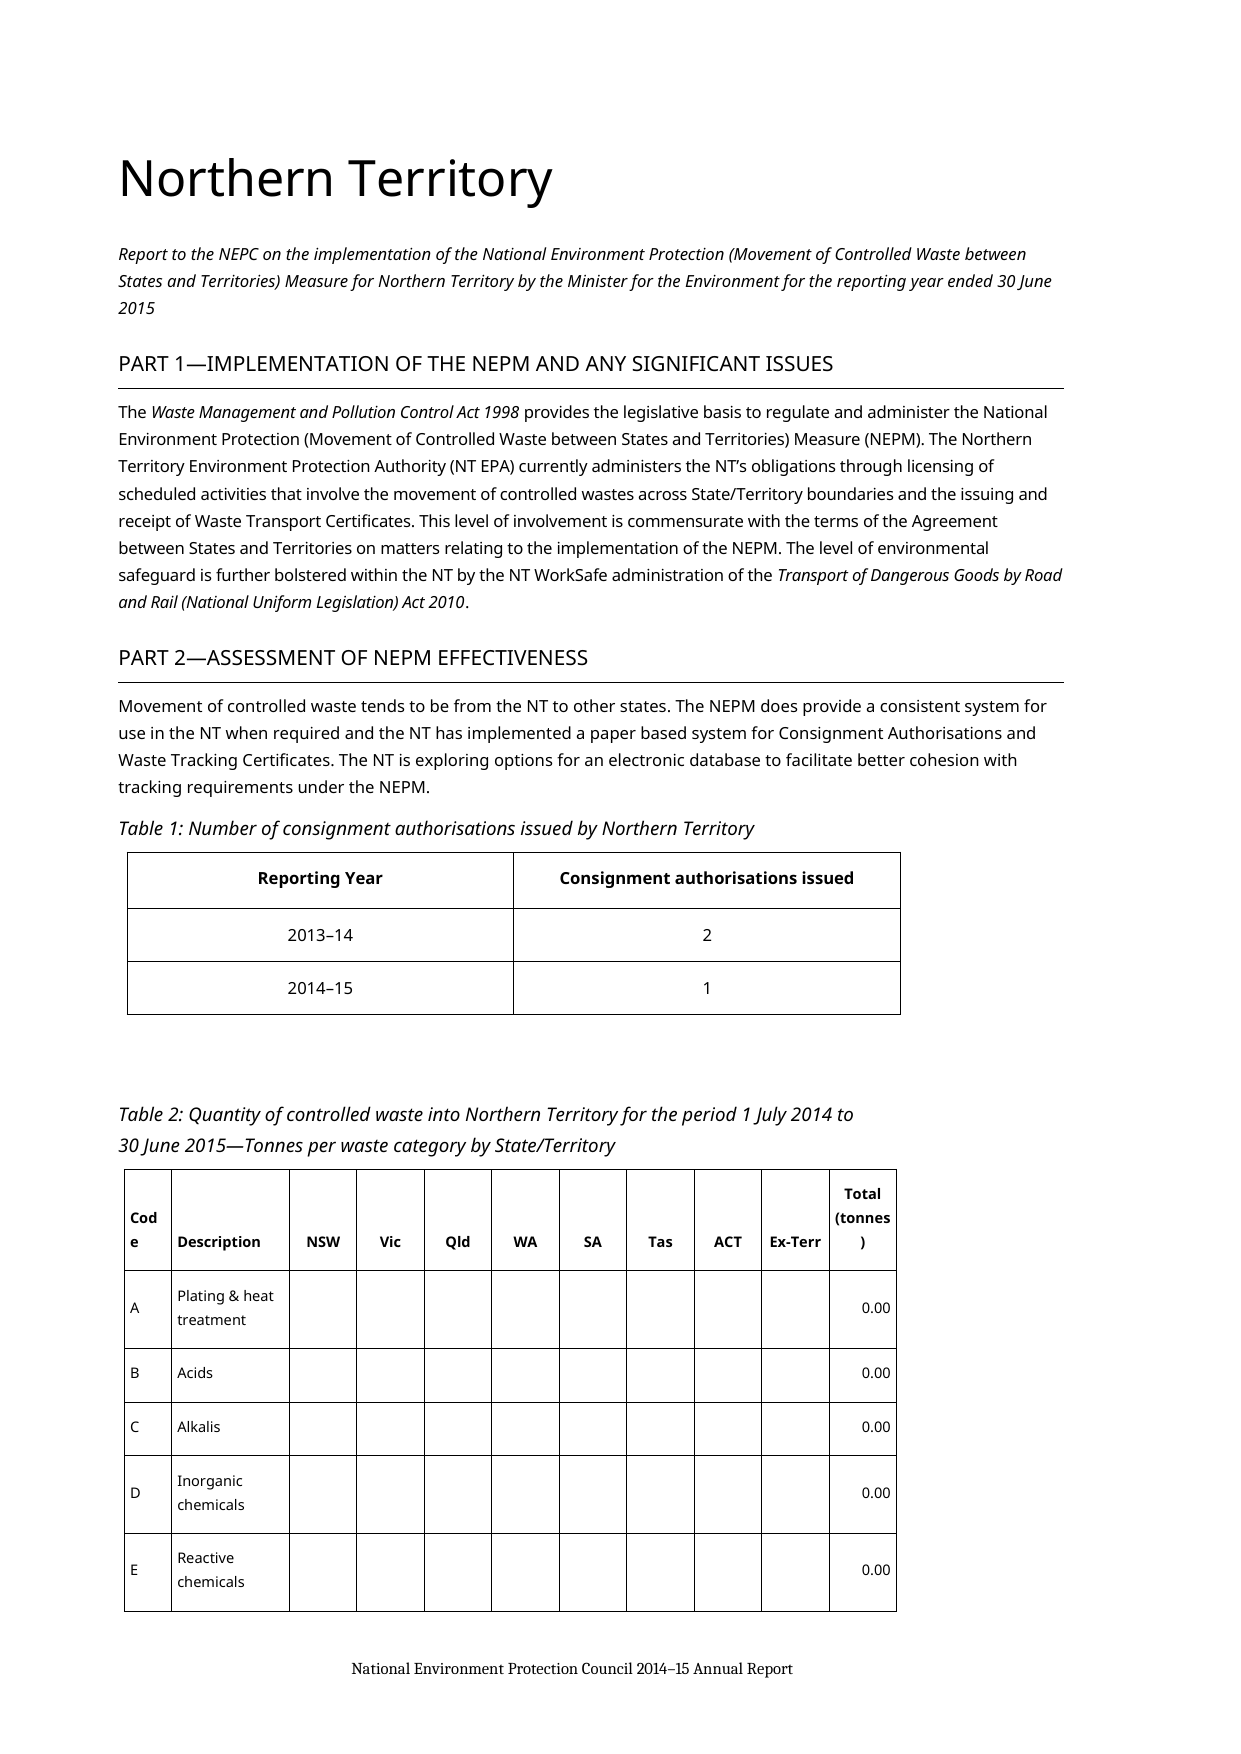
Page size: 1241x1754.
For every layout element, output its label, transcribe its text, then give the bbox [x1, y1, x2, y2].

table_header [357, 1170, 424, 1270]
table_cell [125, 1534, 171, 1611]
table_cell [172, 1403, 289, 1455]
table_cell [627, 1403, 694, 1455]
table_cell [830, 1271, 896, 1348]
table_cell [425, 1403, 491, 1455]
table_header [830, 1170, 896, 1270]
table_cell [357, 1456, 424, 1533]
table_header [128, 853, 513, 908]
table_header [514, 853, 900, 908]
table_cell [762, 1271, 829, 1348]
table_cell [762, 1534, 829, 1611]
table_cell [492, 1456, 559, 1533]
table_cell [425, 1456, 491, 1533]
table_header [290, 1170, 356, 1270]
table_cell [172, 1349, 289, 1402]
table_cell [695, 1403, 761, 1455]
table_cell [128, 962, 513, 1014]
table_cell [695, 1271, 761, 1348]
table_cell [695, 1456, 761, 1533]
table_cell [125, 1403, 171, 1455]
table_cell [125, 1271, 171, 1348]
subtitle Table 1: Number of consignment authorisations issued by Northern Territory [118, 815, 1064, 841]
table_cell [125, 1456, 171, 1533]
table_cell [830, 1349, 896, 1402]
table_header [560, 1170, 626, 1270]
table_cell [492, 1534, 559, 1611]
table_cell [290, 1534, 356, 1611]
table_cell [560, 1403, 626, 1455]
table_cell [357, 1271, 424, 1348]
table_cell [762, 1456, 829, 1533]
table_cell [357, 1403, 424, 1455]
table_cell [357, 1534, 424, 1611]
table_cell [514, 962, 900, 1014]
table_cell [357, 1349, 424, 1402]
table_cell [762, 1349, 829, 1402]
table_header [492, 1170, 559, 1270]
text Report to the NEPC on the implementation of the National Environment Protection (Movement of Controlled Waste between States and Territories) Measure for Northern Territory by the Minister for the Environment for the reporting year ended 30 June 2015 [118, 242, 1064, 319]
subtitle Northern Territory [118, 143, 1064, 211]
subtitle PART 1—IMPLEMENTATION OF THE NEPM AND ANY SIGNIFICANT ISSUES [118, 349, 1064, 388]
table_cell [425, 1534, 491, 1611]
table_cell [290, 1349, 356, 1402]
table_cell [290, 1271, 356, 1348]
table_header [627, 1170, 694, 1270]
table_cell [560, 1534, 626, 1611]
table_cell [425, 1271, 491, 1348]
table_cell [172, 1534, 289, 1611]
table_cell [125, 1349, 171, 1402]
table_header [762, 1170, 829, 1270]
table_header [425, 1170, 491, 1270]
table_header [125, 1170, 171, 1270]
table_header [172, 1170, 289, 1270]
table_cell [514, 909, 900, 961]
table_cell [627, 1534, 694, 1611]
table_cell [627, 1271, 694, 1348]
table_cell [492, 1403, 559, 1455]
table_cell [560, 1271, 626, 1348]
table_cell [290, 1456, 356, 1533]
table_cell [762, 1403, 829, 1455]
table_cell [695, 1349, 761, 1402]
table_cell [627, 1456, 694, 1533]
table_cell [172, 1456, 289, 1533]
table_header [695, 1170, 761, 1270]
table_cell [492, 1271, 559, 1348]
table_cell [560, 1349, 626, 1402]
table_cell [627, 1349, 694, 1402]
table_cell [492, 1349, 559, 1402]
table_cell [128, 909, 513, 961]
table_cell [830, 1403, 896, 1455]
text Movement of controlled waste tends to be from the NT to other states. The NEPM does provide a consistent system for use in the NT when required and the NT has implemented a paper based system for Consignment Authorisations and Waste Tracking Certificates. The NT is exploring options for an electronic database to facilitate better cohesion with tracking requirements under the NEPM. [118, 694, 1064, 799]
subtitle Table 2: Quantity of controlled waste into Northern Territory for the period 1 July 2014 to 30 June 2015—Tonnes per waste category by State/Territory [118, 1102, 1064, 1158]
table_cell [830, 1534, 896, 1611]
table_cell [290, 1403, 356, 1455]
subtitle PART 2—ASSESSMENT OF NEPM EFFECTIVENESS [118, 643, 1064, 682]
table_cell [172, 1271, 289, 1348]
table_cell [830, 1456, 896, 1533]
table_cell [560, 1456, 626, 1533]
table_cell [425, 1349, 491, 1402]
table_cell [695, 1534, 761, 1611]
text The Waste Management and Pollution Control Act 1998 provides the legislative basis to regulate and administer the National Environment Protection (Movement of Controlled Waste between States and Territories) Measure (NEPM). The Northern Territory Environment Protection Authority (NT EPA) currently administers the NT’s obligations through licensing of scheduled activities that involve the movement of controlled wastes across State/Territory boundaries and the issuing and receipt of Waste Transport Certificates. This level of involvement is commensurate with the terms of the Agreement between States and Territories on matters relating to the implementation of the NEPM. The level of environmental safeguard is further bolstered within the NT by the NT WorkSafe administration of the Transport of Dangerous Goods by Road and Rail (National Uniform Legislation) Act 2010. [118, 401, 1064, 613]
